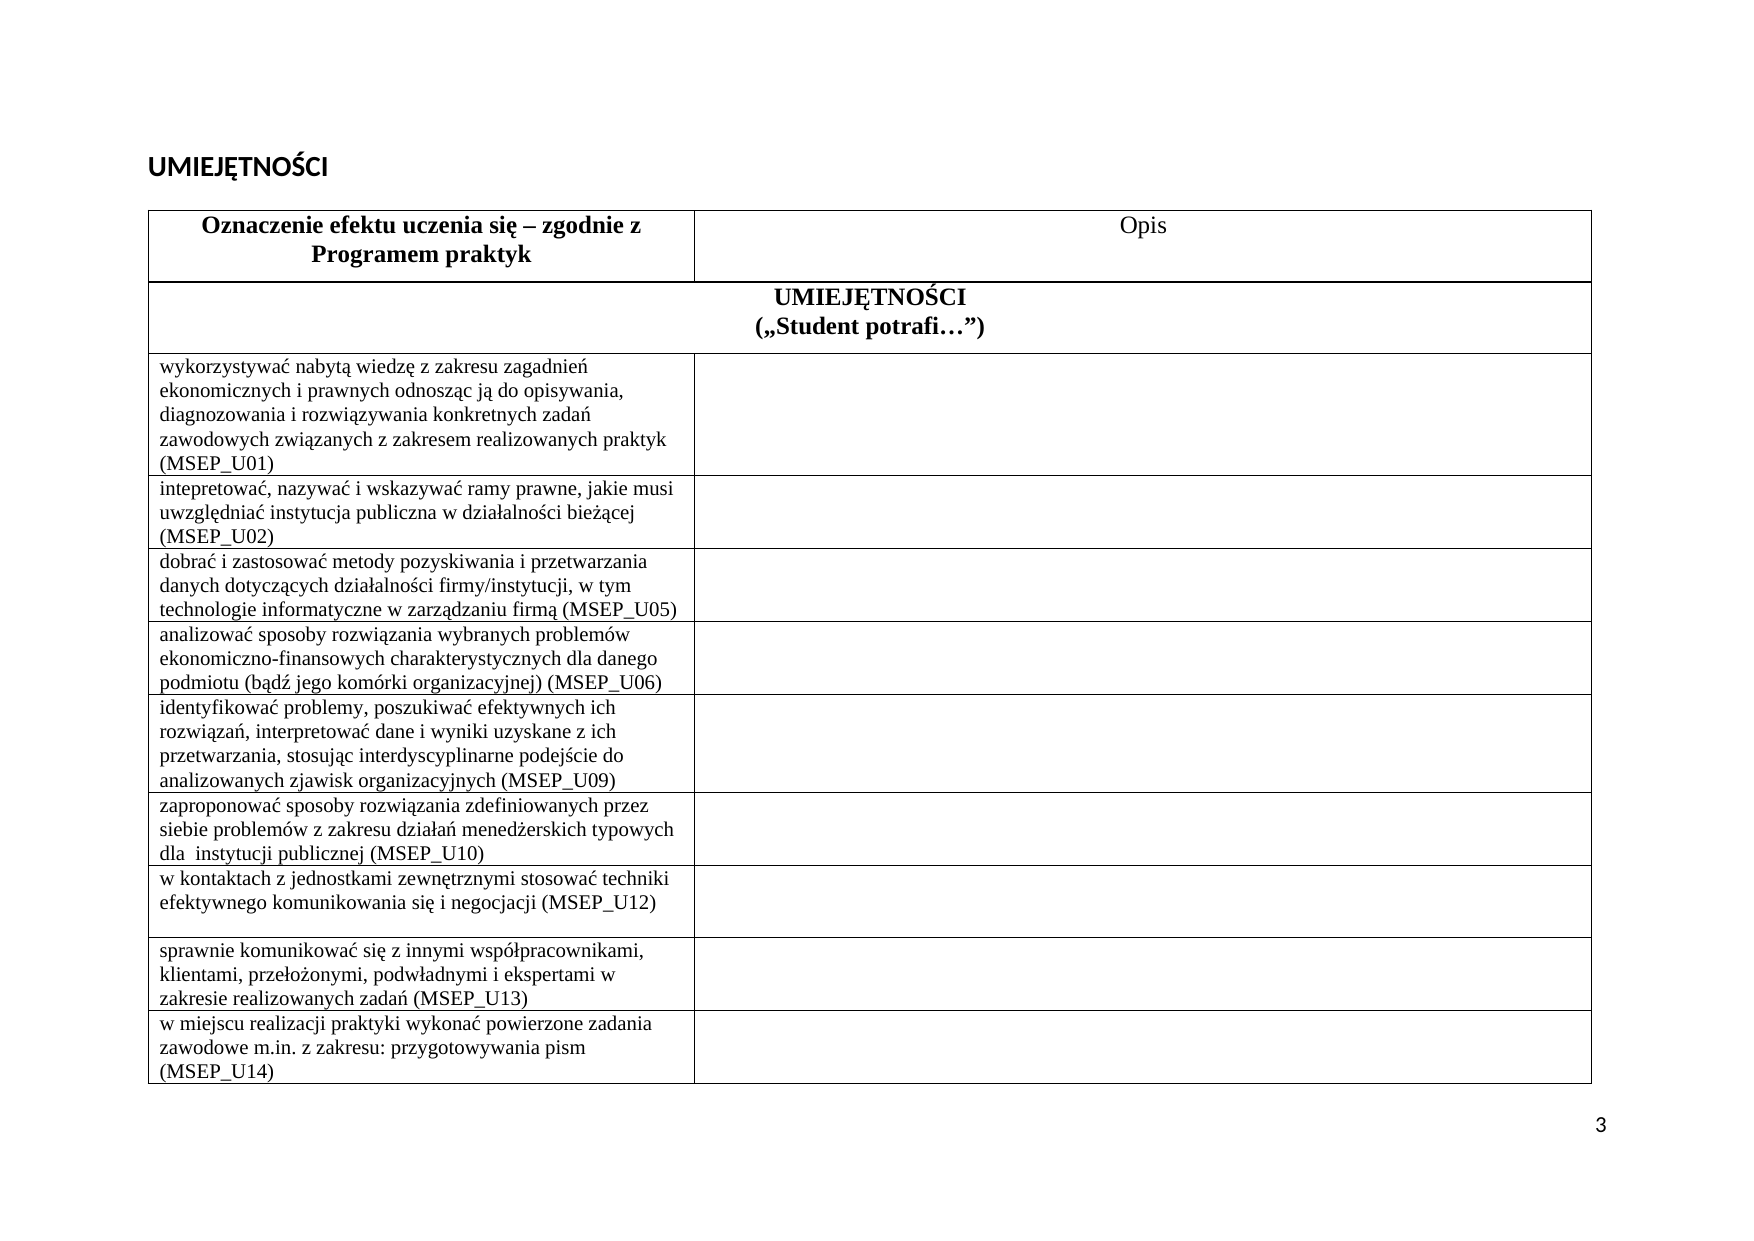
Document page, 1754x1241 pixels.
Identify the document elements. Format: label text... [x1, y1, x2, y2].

table_header Opis [695, 211, 1591, 281]
table_cell w kontaktach z jednostkami zewnętrznymi stosować techniki efektywnego komunikowania się i negocjacji (MSEP_U12) [149, 866, 694, 937]
table_cell [695, 938, 1591, 1010]
table_cell [695, 793, 1591, 865]
table_cell identyfikować problemy, poszukiwać efektywnych ich rozwiązań, interpretować dane i wyniki uzyskane z ich przetwarzania, stosując interdyscyplinarne podejście do analizowanych zjawisk organizacyjnych (MSEP_U09) [149, 695, 694, 792]
table_cell sprawnie komunikować się z innymi współpracownikami, klientami, przełożonymi, podwładnymi i ekspertami w zakresie realizowanych zadań (MSEP_U13) [149, 938, 694, 1010]
table_cell [695, 476, 1591, 548]
text UMIEJĘTNOŚCI [148, 148, 1606, 183]
table_cell [695, 866, 1591, 937]
table_cell [695, 549, 1591, 621]
table_cell [695, 1011, 1591, 1083]
table_cell [695, 622, 1591, 694]
table_cell wykorzystywać nabytą wiedzę z zakresu zagadnień ekonomicznych i prawnych odnosząc ją do opisywania, diagnozowania i rozwiązywania konkretnych zadań zawodowych związanych z zakresem realizowanych praktyk (MSEP_U01) [149, 354, 694, 474]
table_cell [695, 354, 1591, 474]
table_cell [695, 695, 1591, 792]
table_cell UMIEJĘTNOŚCI („Student potrafi…”) [149, 283, 1591, 353]
table_header Oznaczenie efektu uczenia się – zgodnie z Programem praktyk [149, 211, 694, 281]
table_cell intepretować, nazywać i wskazywać ramy prawne, jakie musi uwzględniać instytucja publiczna w działalności bieżącej (MSEP_U02) [149, 476, 694, 548]
table_cell dobrać i zastosować metody pozyskiwania i przetwarzania danych dotyczących działalności firmy/instytucji, w tym technologie informatyczne w zarządzaniu firmą (MSEP_U05) [149, 549, 694, 621]
table_cell analizować sposoby rozwiązania wybranych problemów ekonomiczno-finansowych charakterystycznych dla danego podmiotu (bądź jego komórki organizacyjnej) (MSEP_U06) [149, 622, 694, 694]
table_cell w miejscu realizacji praktyki wykonać powierzone zadania zawodowe m.in. z zakresu: przygotowywania pism (MSEP_U14) [149, 1011, 694, 1083]
table_cell zaproponować sposoby rozwiązania zdefiniowanych przez siebie problemów z zakresu działań menedżerskich typowych dla instytucji publicznej (MSEP_U10) [149, 793, 694, 865]
